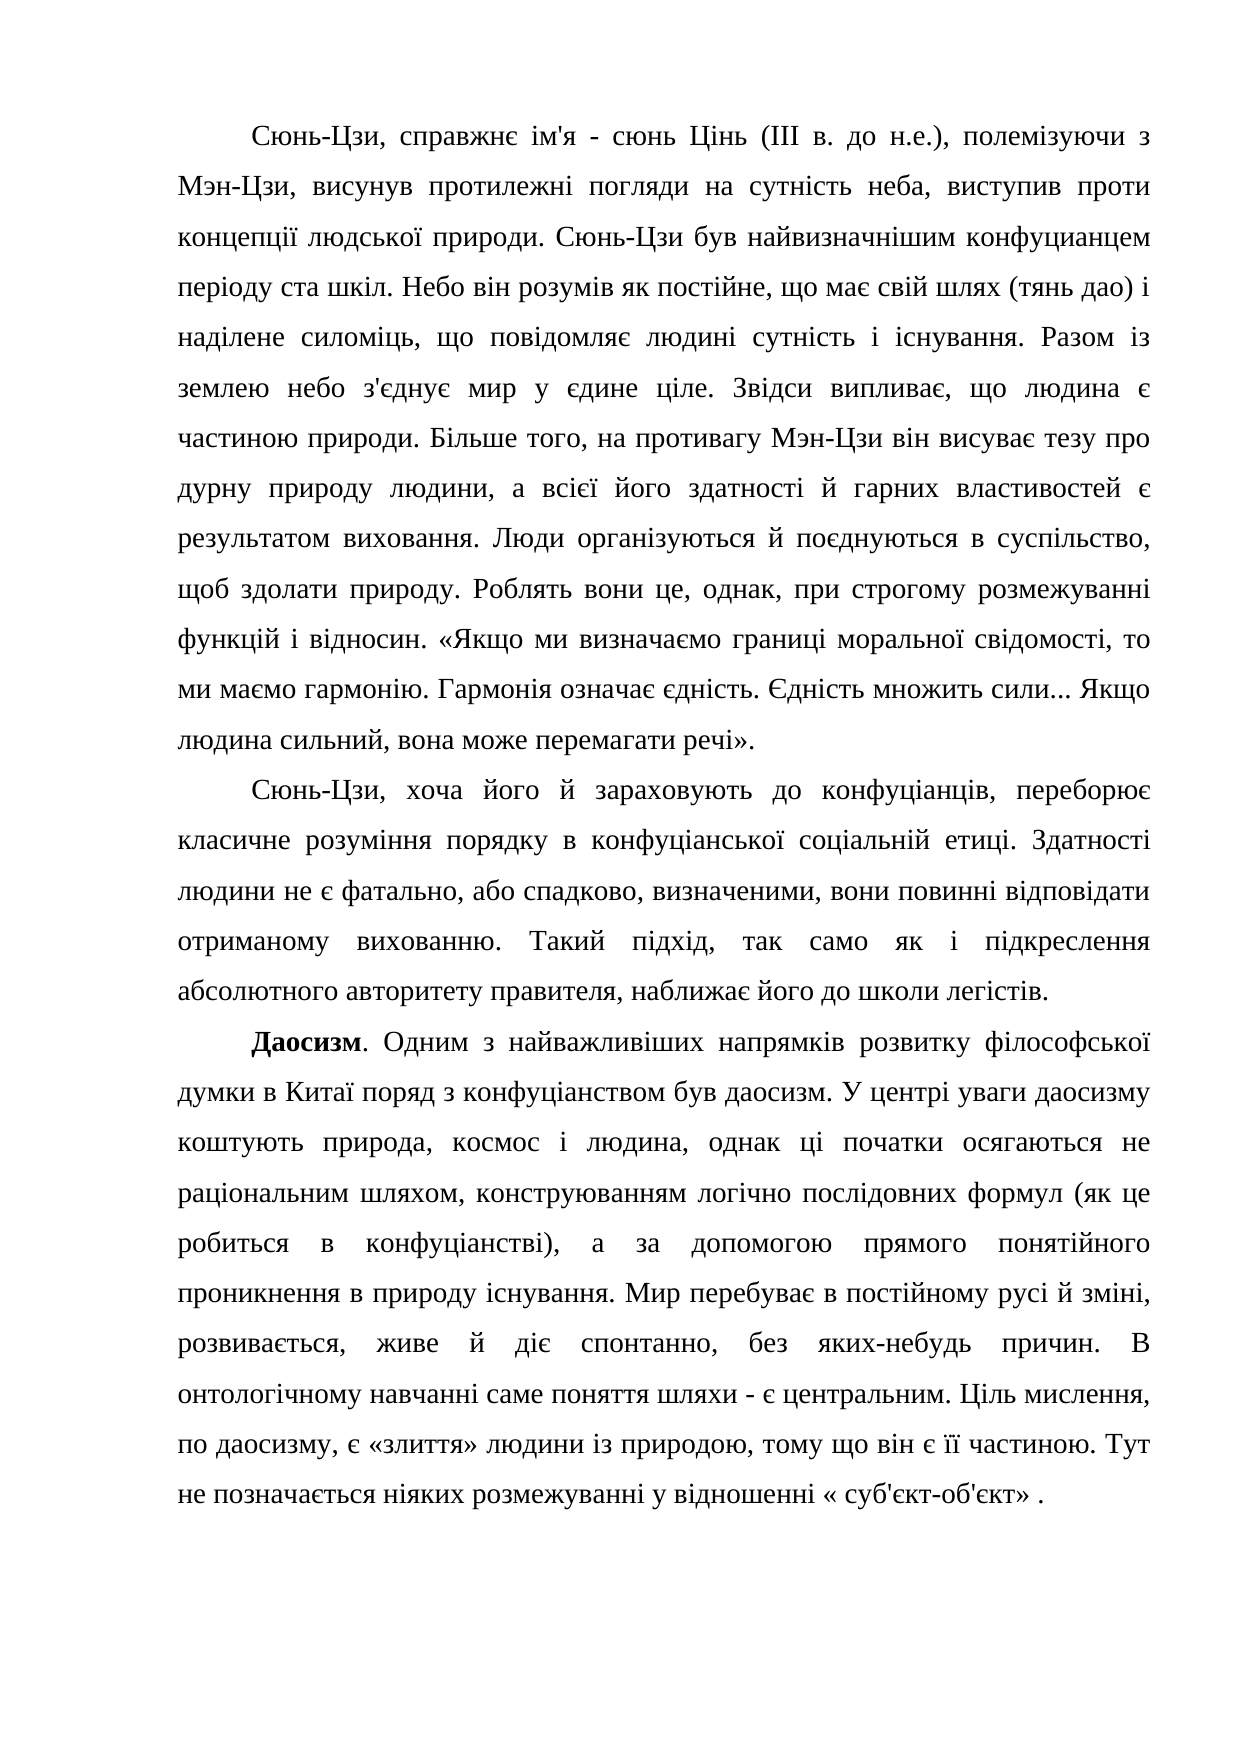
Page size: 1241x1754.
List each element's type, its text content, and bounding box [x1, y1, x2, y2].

text Сюнь-Цзи, справжнє ім'я - сюнь Цінь (III в. до н.е.), полемізуючи з Мэн-Цзи, висунув протилежні погляди на сутність неба, виступив проти концепції людської природи. Сюнь-Цзи був найвизначнішим конфуцианцем періоду ста шкіл. Небо він розумів як постійне, що має свій шлях (тянь дао) і наділене силоміць, що повідомляє людині сутність і існування. Разом із землею небо з'єднує мир у єдине ціле. Звідси випливає, що людина є частиною природи. Більше того, на противагу Мэн-Цзи він висуває тезу про дурну природу людини, а всієї його здатності й гарних властивостей є результатом виховання. Люди організуються й поєднуються в суспільство, щоб здолати природу. Роблять вони це, однак, при строгому розмежуванні функцій і відносин. «Якщо ми визначаємо границі моральної свідомості, то ми маємо гармонію. Гармонія означає єдність. Єдність множить сили... Якщо людина сильний, вона може перемагати речі». [177, 118, 1152, 755]
text Сюнь-Цзи, хоча його й зараховують до конфуціанців, переборює класичне розуміння порядку в конфуціанської соціальній етиці. Здатності людини не є фатально, або спадково, визначеними, вони повинні відповідати отриманому вихованню. Такий підхід, так само як і підкреслення абсолютного авторитету правителя, наближає його до школи легістів. [177, 772, 1152, 1007]
text Даосизм. Одним з найважливіших напрямків розвитку філософської думки в Китаї поряд з конфуціанством був даосизм. У центрі уваги даосизму коштують природа, космос і людина, однак ці початки осягаються не раціональним шляхом, конструюванням логічно послідовних формул (як це робиться в конфуціанстві), а за допомогою прямого понятійного проникнення в природу існування. Мир перебуває в постійному русі й зміні, розвивається, живе й діє спонтанно, без яких-небудь причин. В онтологічному навчанні саме поняття шляхи - є центральним. Ціль мислення, по даосизму, є «злиття» людини із природою, тому що він є її частиною. Тут не позначається ніяких розмежуванні у відношенні « суб'єкт-об'єкт» . [177, 1024, 1152, 1510]
